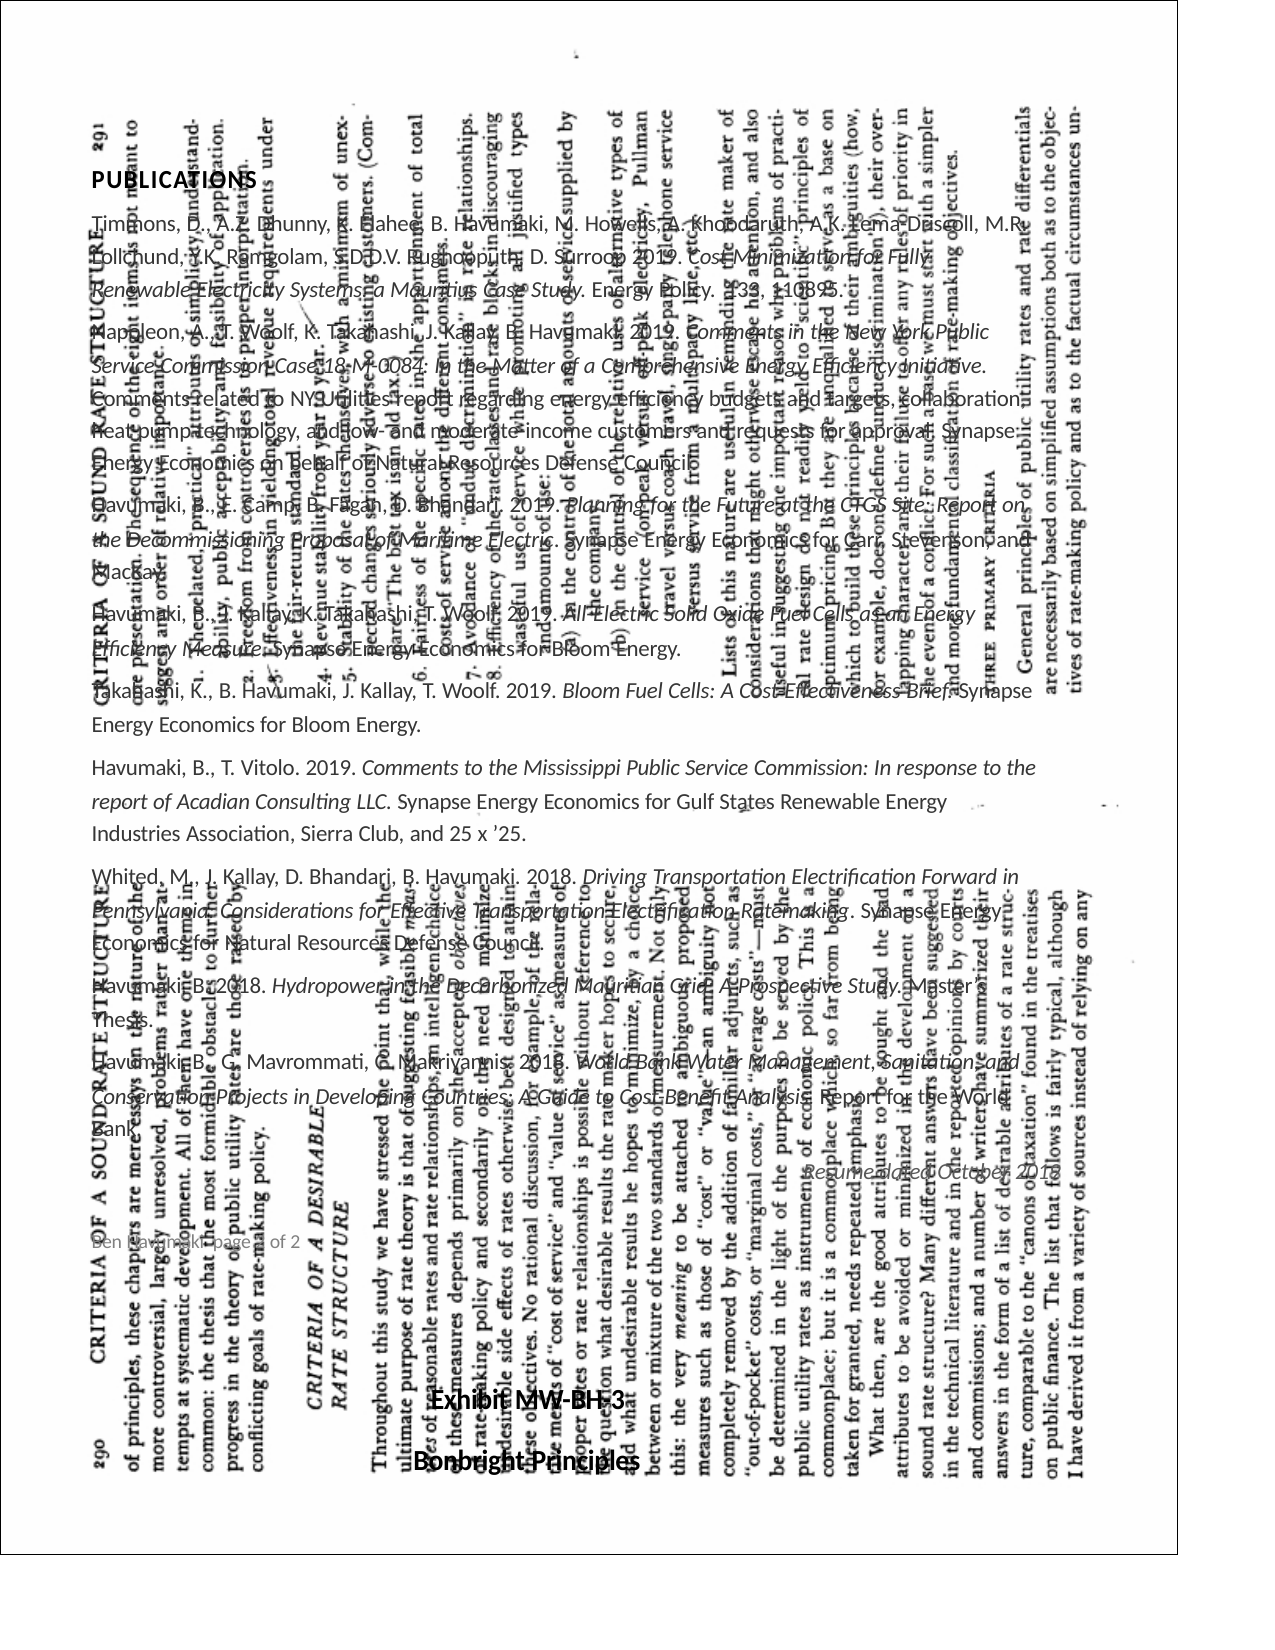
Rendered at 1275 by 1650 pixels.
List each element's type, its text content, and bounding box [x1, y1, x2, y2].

text Havumaki, B., E. Camp, B. Fagan, D. Bhandari. 2019. Planning for the Future at the CTGS Site: Report on [88, 477, 1227, 521]
text Havumaki, B. 2018. Hydropower in the Decarbonized Mauritian Grid: A Prospective Study. Master’s [88, 957, 1227, 1002]
text Energy Economics on behalf of Natural Resources Defense Council. [88, 444, 1227, 477]
text MacKay. [88, 553, 1227, 586]
text report of Acadian Consulting LLC. Synapse Energy Economics for Gulf States Renewable Energy [88, 784, 1227, 816]
text Conservation Projects in Developing Countries: A Guide to Cost-Benefit Analysis. Report for the World [88, 1079, 1227, 1111]
text PUBLICATIONS [88, 150, 1227, 198]
text Comments related to NY Utilities report regarding energy efficiency budgets and targets, collaboration, [88, 380, 1227, 412]
text Ben Havumaki page 2 of 2 [88, 1213, 1227, 1257]
picture [1, 1, 1177, 1382]
text Bonbright Principles [0, 1441, 1227, 1478]
picture [1, 1478, 1177, 1554]
text Pennsylvania: Considerations for Effective Transportation Electrification Ratemaking. Synapse Energy [88, 893, 1227, 925]
text Takahashi, K., B. Havumaki, J. Kallay, T. Woolf. 2019. Bloom Fuel Cells: A Cost-Effectiveness Brief. Synapse [88, 662, 1227, 707]
text Industries Association, Sierra Club, and 25 x ’25. [88, 816, 1227, 848]
text Napoleon, A., T. Woolf, K. Takahashi, J. Kallay, B. Havumaki. 2019. Comments in the New York Public [88, 303, 1227, 348]
text Havumaki, B., T. Vitolo. 2019. Comments to the Mississippi Public Service Commission: In response to the [88, 739, 1227, 784]
text Whited, M., J. Kallay, D. Bhandari, B. Havumaki. 2018. Driving Transportation Electrification Forward in [88, 848, 1227, 893]
text Resume dated October 2019 [88, 1143, 1227, 1188]
text heat pump technology, and low- and moderate-income customers and requests for approval. Synapse [88, 412, 1227, 444]
text Energy Economics for Bloom Energy. [88, 707, 1227, 739]
picture [1, 1416, 1177, 1441]
text Lollchund, Y.K. Ramgolam, S.D.D.V. Rughooputh, D. Surroop 2019. Cost Minimization for Fully [88, 239, 1227, 271]
text Timmons, D., A.Z. Dhunny, K. Elahee, B. Havumaki, M. Howells, A. Khoodaruth, A.K. Lema-Driscoll, M.R. [88, 198, 1227, 239]
text Havumaki, B., J. Kallay, K. Takahashi, T. Woolf. 2019. All-Electric Solid Oxide Fuel Cells as an Energy [88, 586, 1227, 630]
text the Decommissioning Proposal of Maritime Electric. Synapse Energy Economics for Carr, Stevenson, and [88, 521, 1227, 553]
text Service Commission Case 18-M-0084: In the Matter of a Comprehensive Energy Efficiency Initiative. [88, 348, 1227, 380]
text Economics for Natural Resources Defense Council. [88, 925, 1227, 957]
text Thesis. [88, 1002, 1227, 1034]
text Havumaki, B., G. Mavrommati, C. Makriyannis. 2018. World Bank Water Management, Sanitation, and [88, 1034, 1227, 1079]
text Bank. [88, 1111, 1227, 1143]
text Exhibit MW-BH-3 [0, 1382, 1227, 1416]
text Renewable Electricity Systems: a Mauritius Case Study. Energy Policy. 133, 110895. [88, 271, 1227, 303]
text Efficiency Measure. Synapse Energy Economics for Bloom Energy. [88, 630, 1227, 662]
